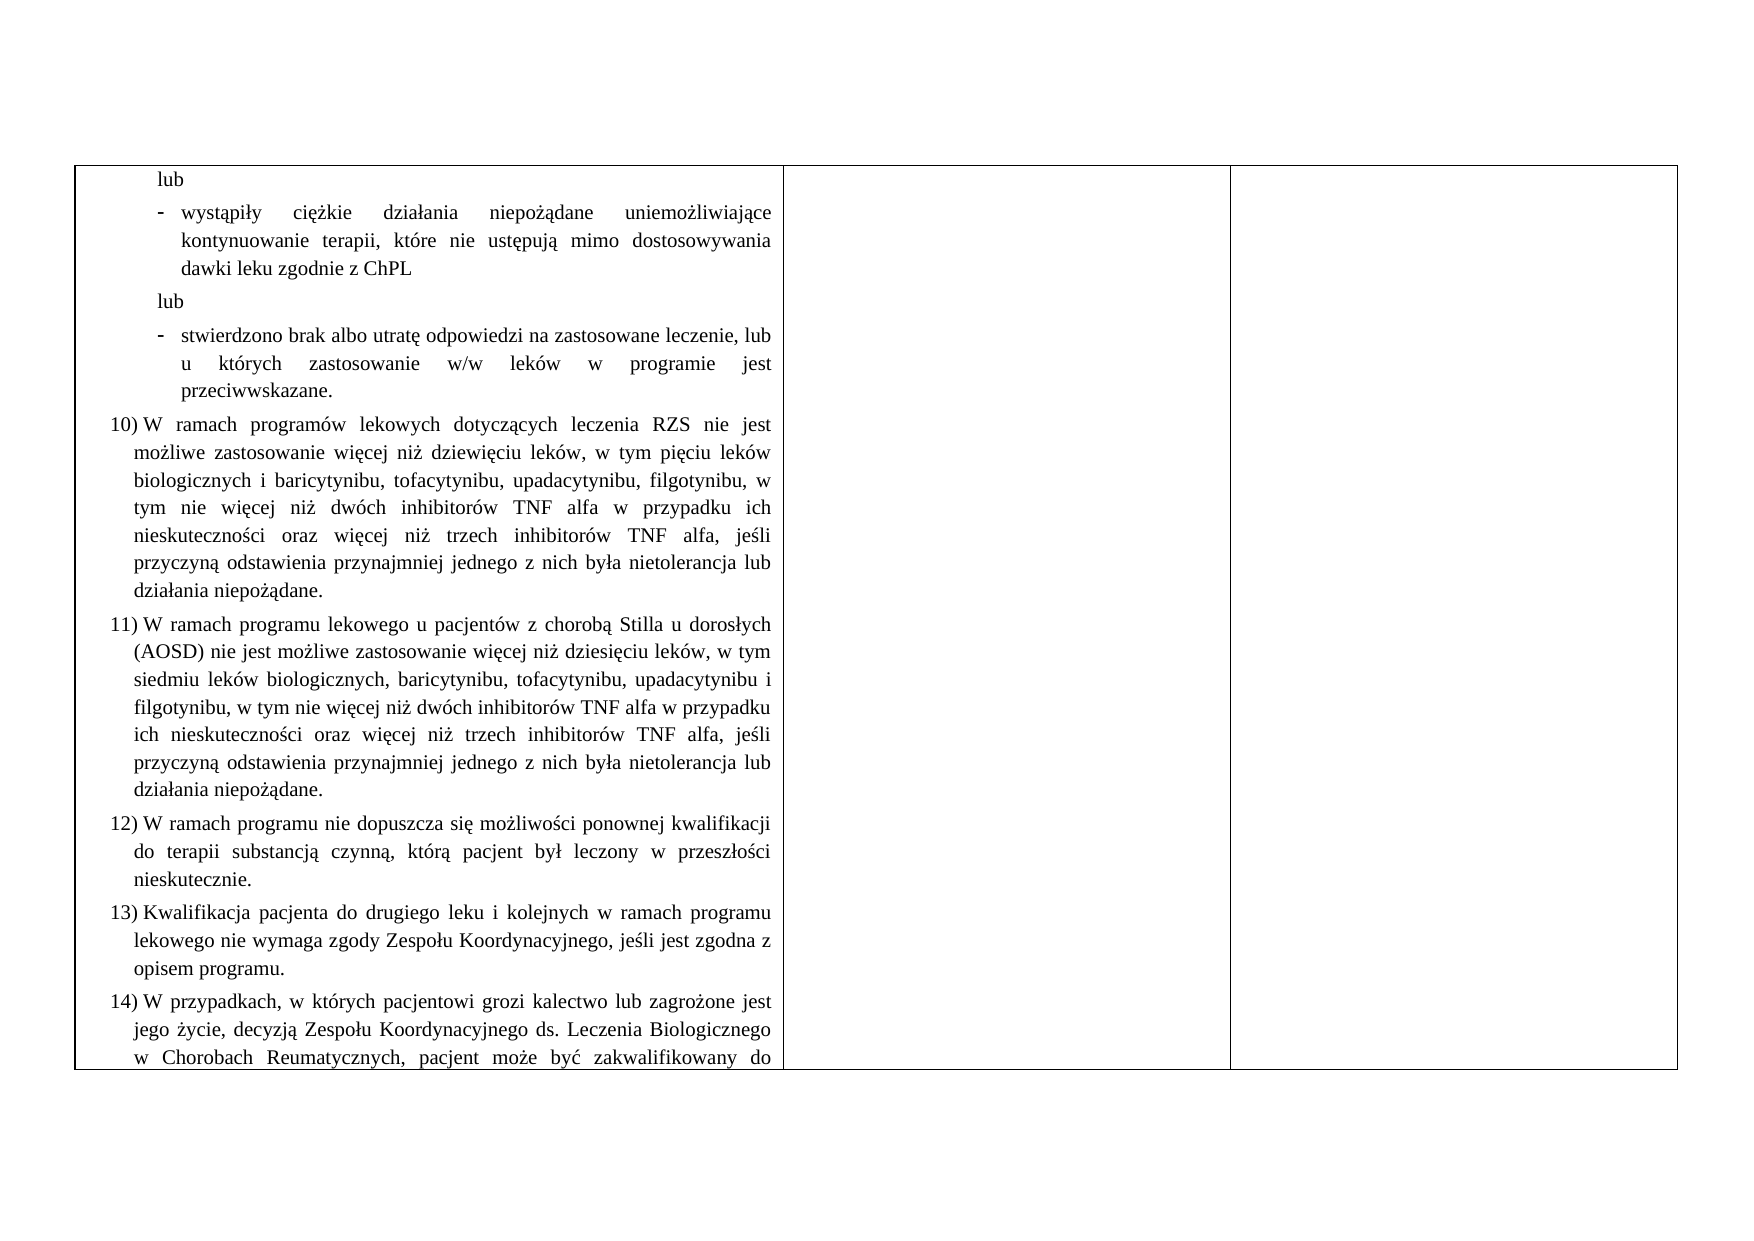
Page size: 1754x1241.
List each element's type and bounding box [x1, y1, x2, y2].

table_cell [784, 166, 1230, 1069]
table_cell [1231, 166, 1677, 1069]
table_cell [76, 166, 783, 1069]
